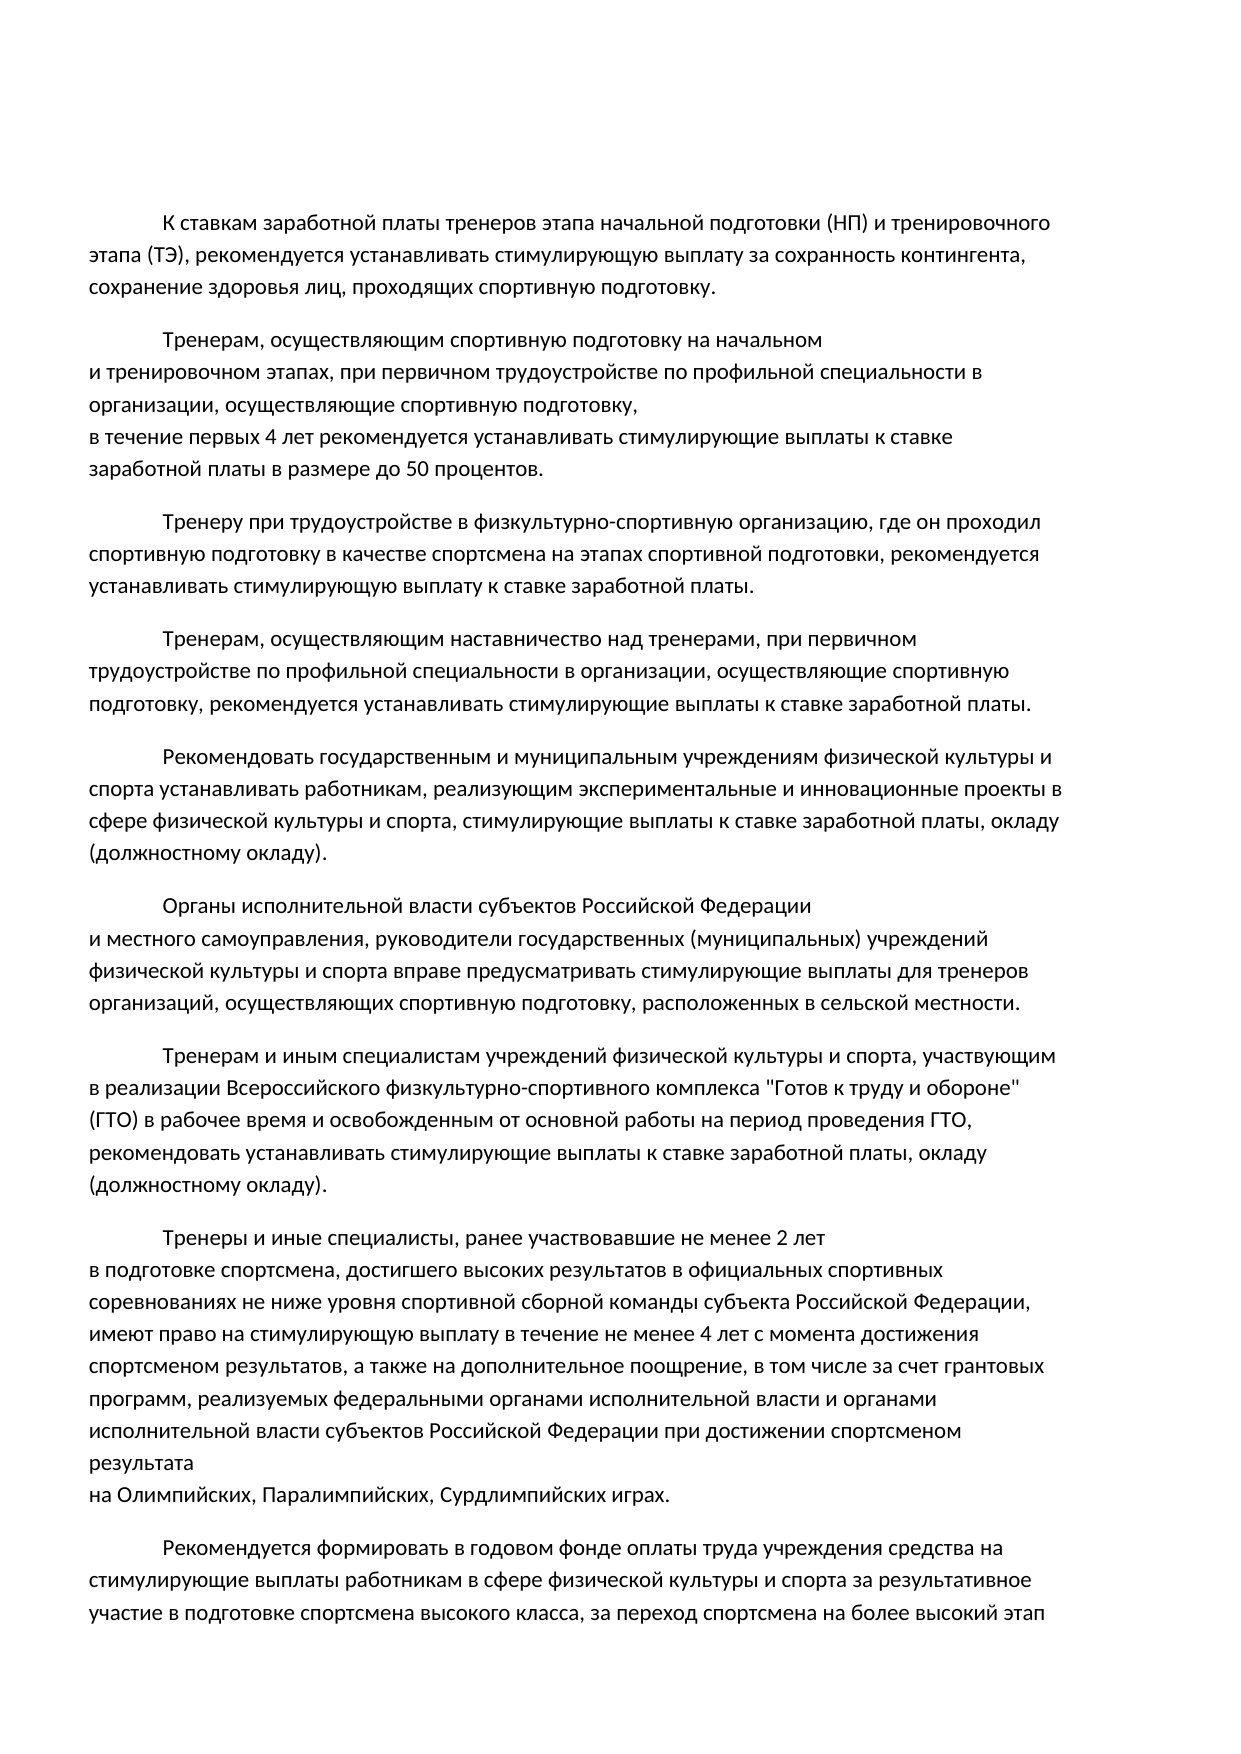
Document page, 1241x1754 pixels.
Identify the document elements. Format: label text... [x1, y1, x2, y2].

text Тренерам, осуществляющим наставничество над тренерами, при первичном трудоустройстве по профильной специальности в организации, осуществляющие спортивную подготовку, рекомендуется устанавливать стимулирующие выплаты к ставке заработной платы. [88, 624, 1063, 717]
text Тренерам и иным специалистам учреждений физической культуры и спорта, участвующим в реализации Всероссийского физкультурно-спортивного комплекса "Готов к труду и обороне" (ГТО) в рабочее время и освобожденным от основной работы на период проведения ГТО, рекомендовать устанавливать стимулирующие выплаты к ставке заработной платы, окладу (должностному окладу). [88, 1041, 1063, 1198]
text К ставкам заработной платы тренеров этапа начальной подготовки (НП) и тренировочного этапа (ТЭ), рекомендуется устанавливать стимулирующую выплату за сохранность контингента, сохранение здоровья лиц, проходящих спортивную подготовку. [88, 208, 1063, 300]
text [88, 1533, 1063, 1626]
text Органы исполнительной власти субъектов Российской Федерации и местного самоуправления, руководители государственных (муниципальных) учреждений физической культуры и спорта вправе предусматривать стимулирующие выплаты для тренеров организаций, осуществляющих спортивную подготовку, расположенных в сельской местности. [88, 891, 1063, 1016]
text Рекомендовать государственным и муниципальным учреждениям физической культуры и спорта устанавливать работникам, реализующим экспериментальные и инновационные проекты в сфере физической культуры и спорта, стимулирующие выплаты к ставке заработной платы, окладу (должностному окладу). [88, 742, 1063, 866]
text Тренеры и иные специалисты, ранее участвовавшие не менее 2 лет в подготовке спортсмена, достигшего высоких результатов в официальных спортивных соревнованиях не ниже уровня спортивной сборной команды субъекта Российской Федерации, имеют право на стимулирующую выплату в течение не менее 4 лет с момента достижения спортсменом результатов, а также на дополнительное поощрение, в том числе за счет грантовых программ, реализуемых федеральными органами исполнительной власти и органами исполнительной власти субъектов Российской Федерации при достижении спортсменом результата на Олимпийских, Паралимпийских, Сурдлимпийских играх. [88, 1223, 1063, 1508]
text Тренерам, осуществляющим спортивную подготовку на начальном и тренировочном этапах, при первичном трудоустройстве по профильной специальности в организации, осуществляющие спортивную подготовку, в течение первых 4 лет рекомендуется устанавливать стимулирующие выплаты к ставке заработной платы в размере до 50 процентов. [88, 325, 1063, 482]
text Тренеру при трудоустройстве в физкультурно-спортивную организацию, где он проходил спортивную подготовку в качестве спортсмена на этапах спортивной подготовки, рекомендуется устанавливать стимулирующую выплату к ставке заработной платы. [88, 507, 1063, 599]
